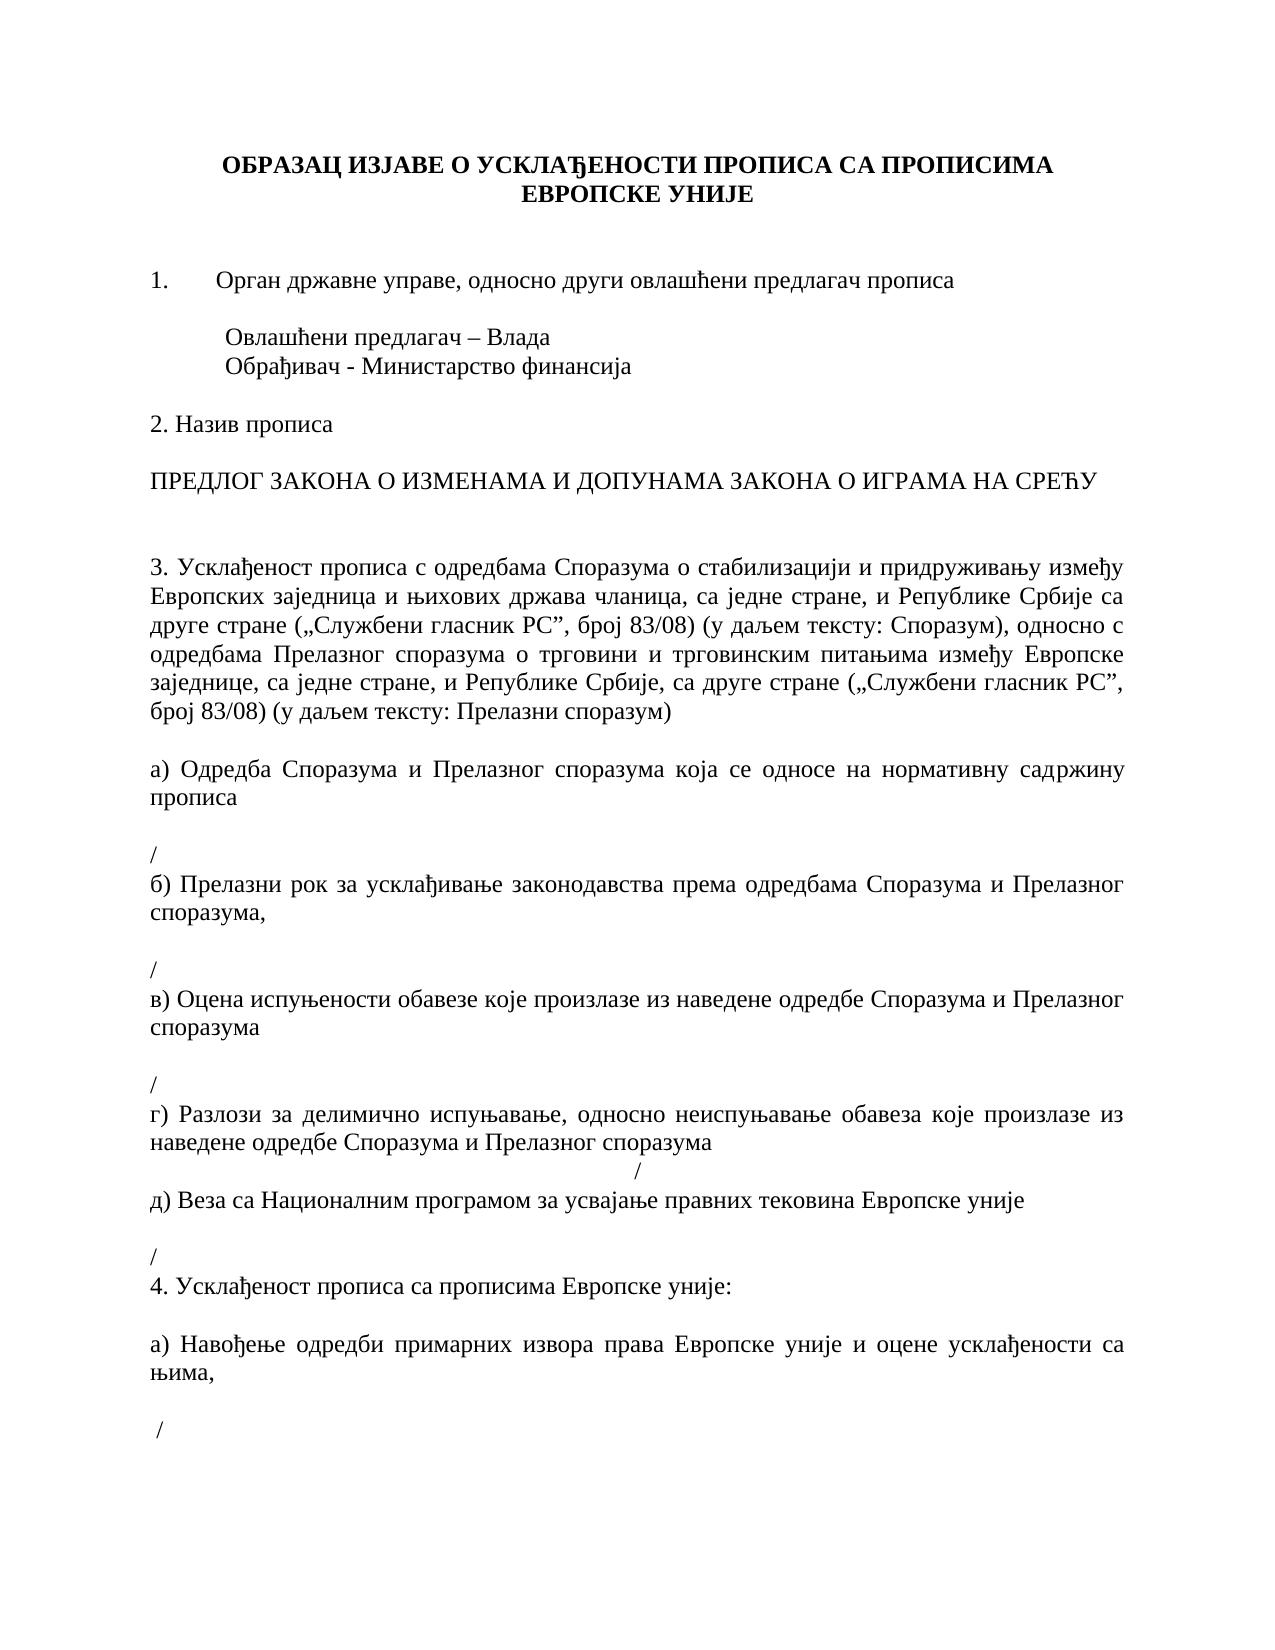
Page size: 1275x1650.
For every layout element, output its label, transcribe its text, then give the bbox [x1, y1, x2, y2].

text а) Одредба Споразума и Прелазног споразума која се односе на нормативну садржину прописа [150, 754, 1125, 811]
text / [150, 1070, 1125, 1099]
text 2. Назив прописа [150, 409, 1125, 437]
text ПРЕДЛОГ ЗАКОНА О ИЗМЕНАМА И ДОПУНАМА ЗАКОНА О ИГРАМА НА СРЕЋУ [150, 466, 1125, 495]
text / [150, 955, 1125, 984]
text ОБРАЗАЦ ИЗЈАВЕ О УСКЛАЂЕНОСТИ ПРОПИСА СА ПРОПИСИМА ЕВРОПСКЕ УНИЈЕ [150, 150, 1125, 207]
text в) Оцена испуњености обавезе које произлазе из наведене одредбе Споразума и Прелазног споразума [150, 984, 1125, 1041]
text 3. Усклађеност прописа с одредбама Споразума о стабилизацији и придруживању између Европских заједница и њихових држава чланица, са једне стране, и Републике Србије са друге стране („Службени гласник РС”, број 83/08) (у даљем тексту: Споразум), односно с одредбама Прелазног споразума о трговини и трговинским питањима између Европске заједнице, са једне стране, и Републике Србије, са друге стране („Службени гласник РС”, број 83/08) (у даљем тексту: Прелазни споразум) [150, 552, 1125, 725]
text а) Навођење одредби примарних извора права Европске уније и оцене усклађености са њима, [150, 1329, 1125, 1386]
text / [150, 1156, 1125, 1185]
text б) Прелазни рок за усклађивање законодавства према одредбама Споразума и Прелазног споразума, [150, 869, 1125, 926]
text Обрађивач - Министарство финансија [225, 351, 1125, 380]
text / [150, 1415, 1125, 1444]
list Орган државне управе, односно други овлашћени предлагач прописа [150, 265, 1125, 294]
text 4. Усклађеност прописа са прописима Европске уније: [150, 1271, 1125, 1300]
text Овлашћени предлагач – Влада [225, 322, 1125, 351]
text / [150, 1242, 1125, 1271]
text д) Веза са Националним програмом за усвајање правних тековина Европске уније [150, 1185, 1125, 1214]
text г) Разлози за делимично испуњавање, односно неиспуњавање обавеза које произлазе из наведене одредбе Споразума и Прелазног споразума [150, 1099, 1125, 1156]
text / [150, 840, 1125, 869]
